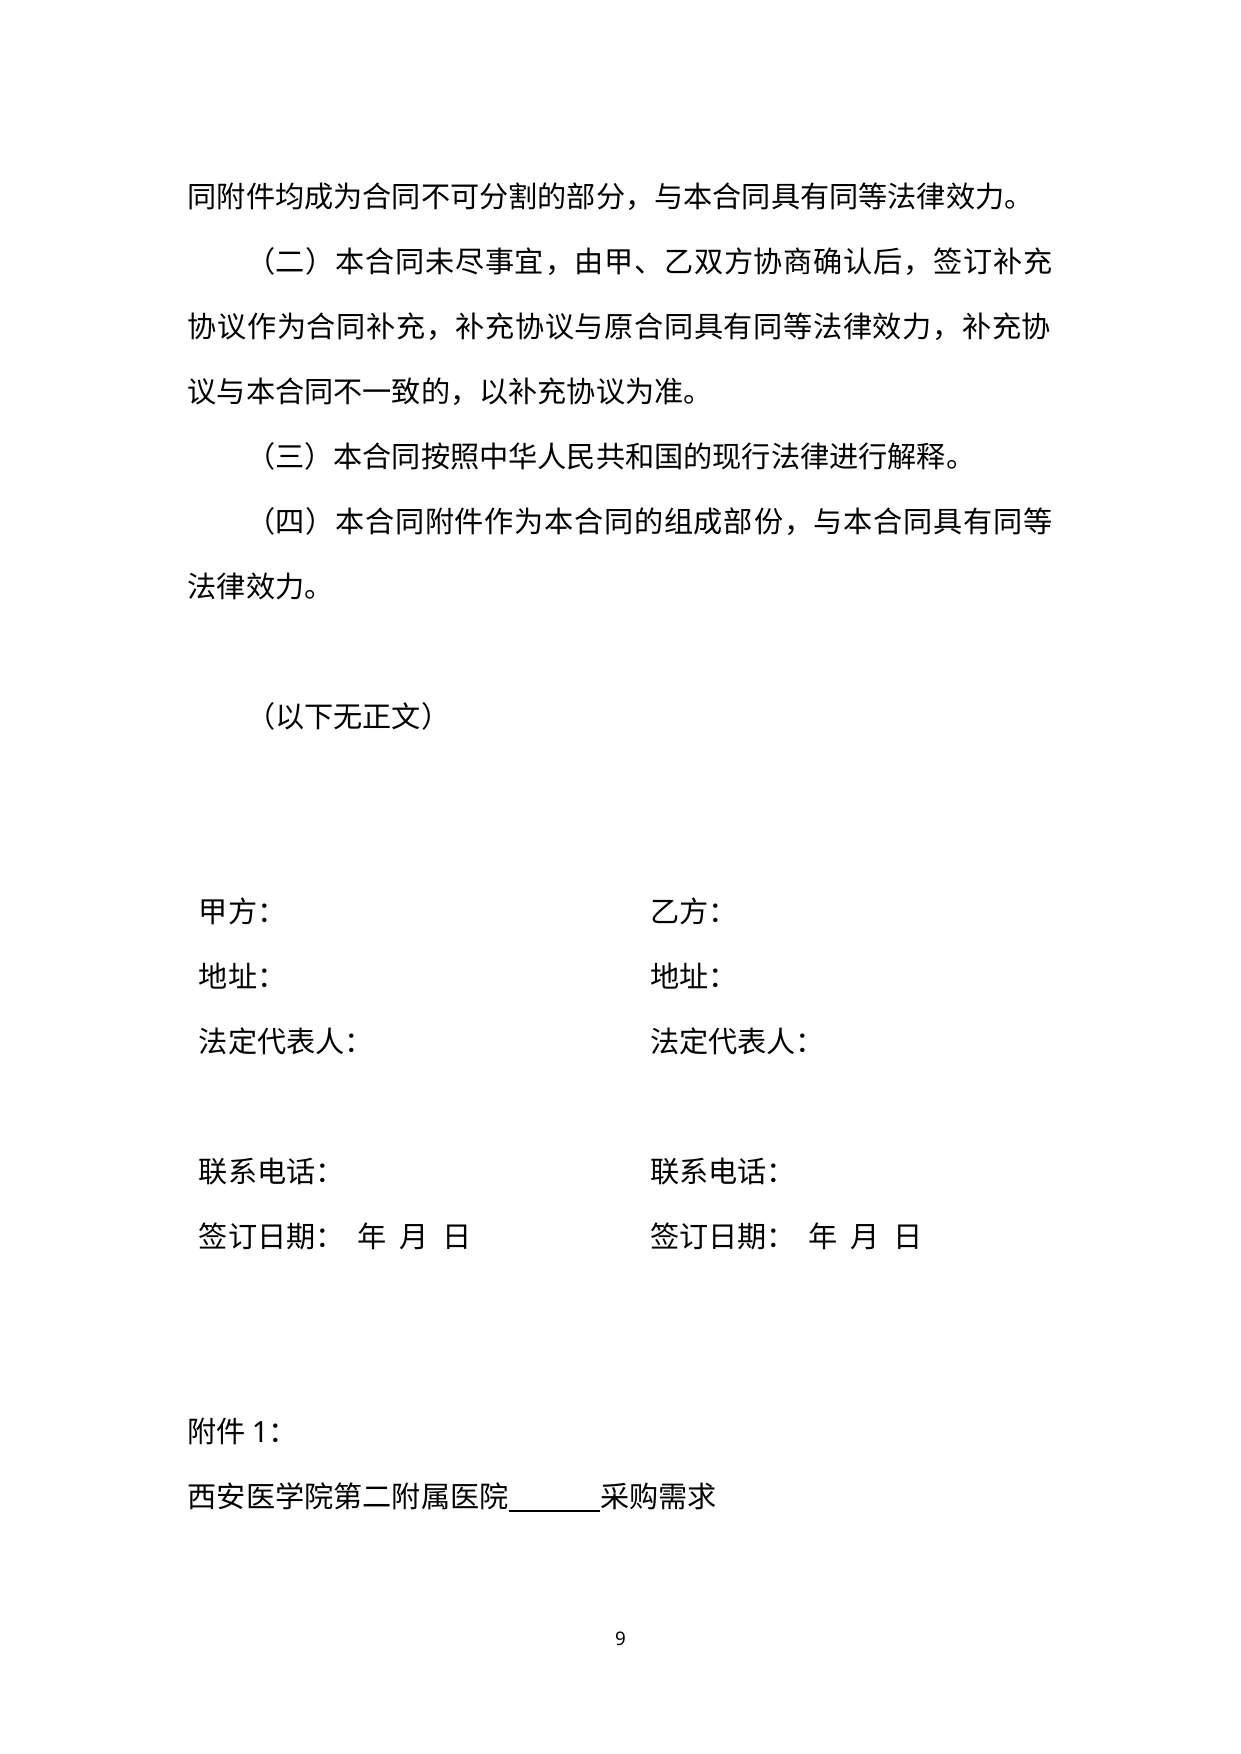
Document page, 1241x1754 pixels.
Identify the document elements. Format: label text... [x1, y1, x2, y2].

table_cell 地址： [639, 942, 1053, 1007]
table_cell 法定代表人： [639, 1007, 1053, 1137]
text 西安医学院第二附属医院 采购需求 [187, 1462, 1053, 1527]
text （四）本合同附件作为本合同的组成部份，与本合同具有同等法律效力。 [187, 487, 1053, 617]
table_cell 联系电话： [639, 1137, 1053, 1202]
table_cell 签订日期： 年 月 日 [188, 1202, 638, 1267]
text 附件1： [187, 1397, 1053, 1462]
table_cell 地址： [188, 942, 638, 1007]
text （二）本合同未尽事宜，由甲、乙双方协商确认后，签订补充协议作为合同补充，补充协议与原合同具有同等法律效力，补充协议与本合同不一致的，以补充协议为准。 [187, 227, 1053, 422]
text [187, 162, 1053, 227]
text （以下无正文） [187, 682, 1053, 747]
table_header 甲方： [188, 877, 638, 942]
table_header 乙方： [639, 877, 1053, 942]
table_cell 签订日期： 年 月 日 [639, 1202, 1053, 1267]
table_cell 法定代表人： [188, 1007, 638, 1137]
text （三）本合同按照中华人民共和国的现行法律进行解释。 [187, 422, 1053, 487]
table_cell 联系电话： [188, 1137, 638, 1202]
